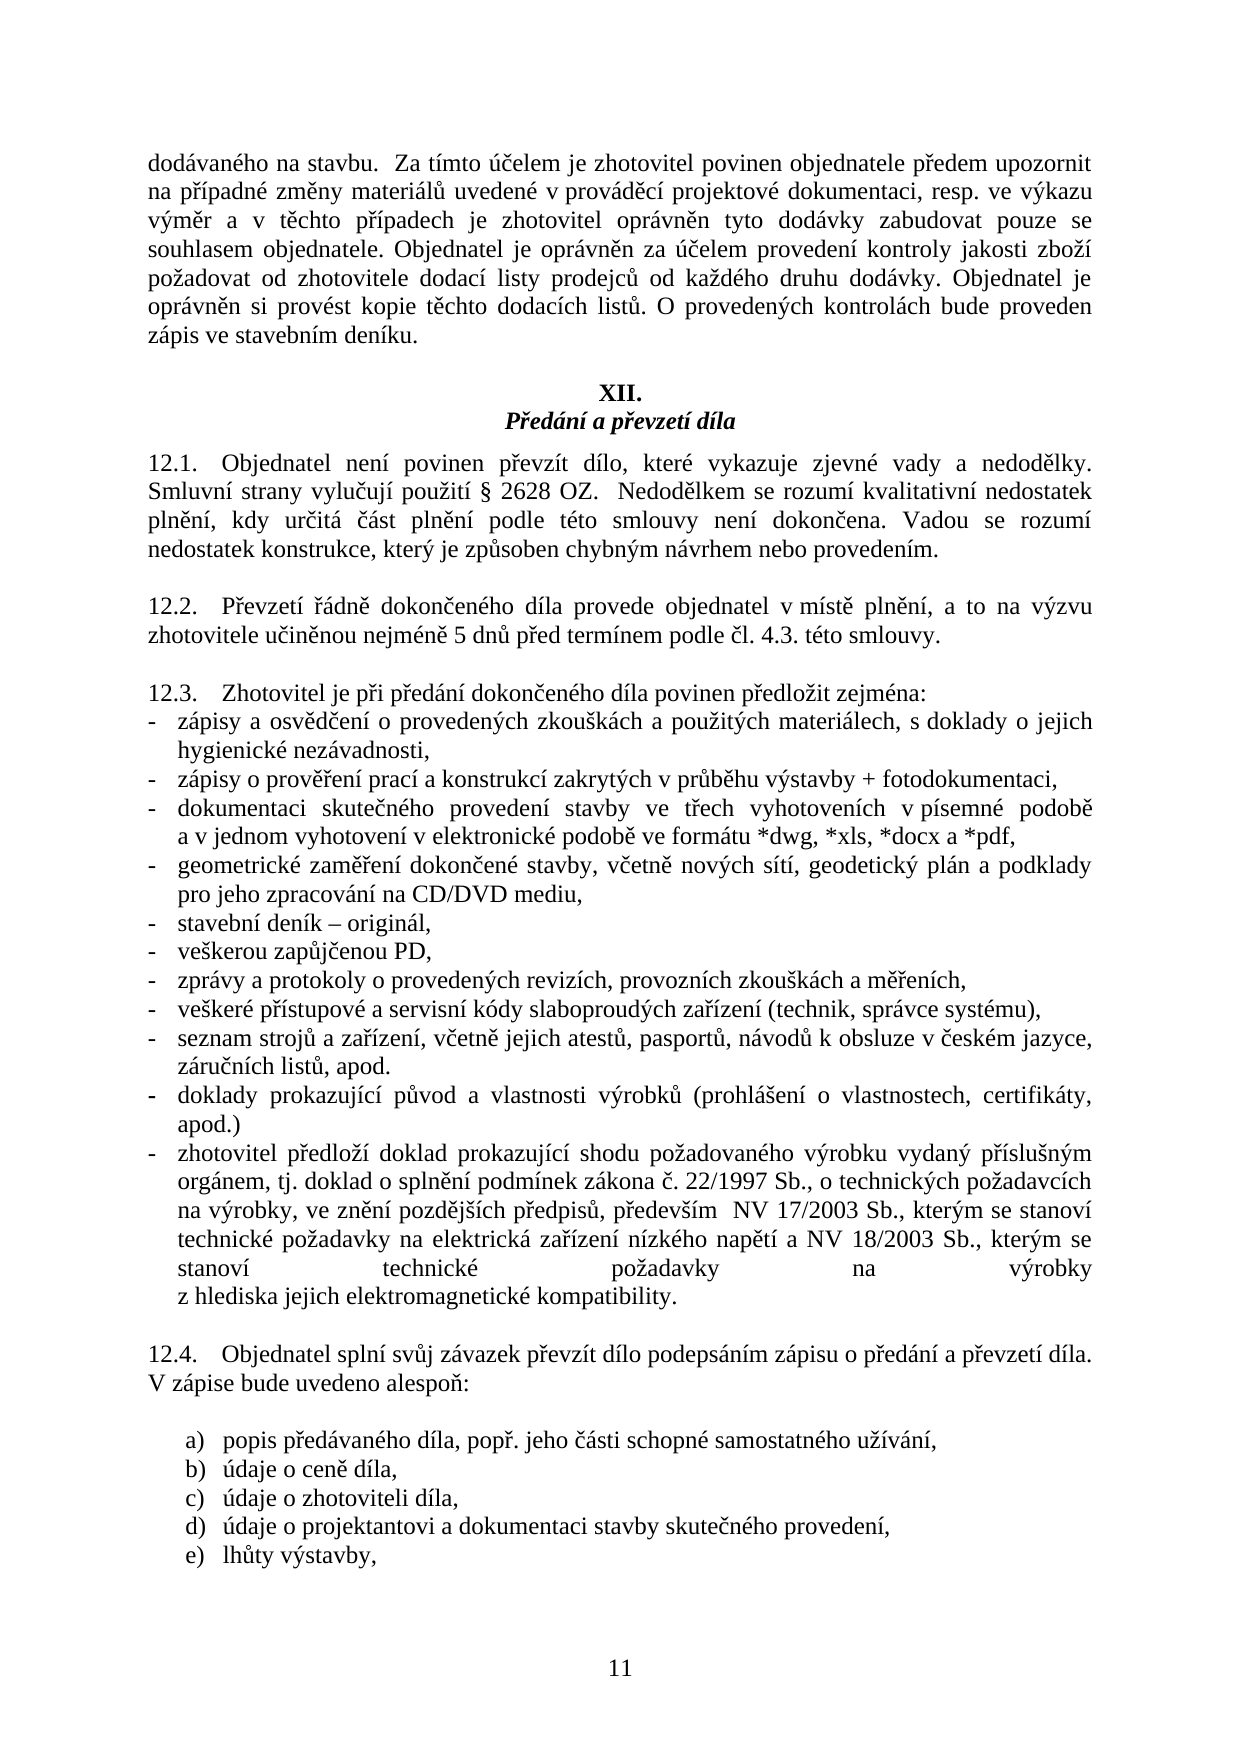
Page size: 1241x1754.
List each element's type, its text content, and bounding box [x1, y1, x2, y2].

list údaje o ceně díla, [185, 1454, 1093, 1483]
list veškeré přístupové a servisní kódy slaboproudých zařízení (technik, správce systému), [148, 994, 1093, 1023]
list Převzetí řádně dokončeného díla provede objednatel v místě plnění, a to na výzvu zhotovitele učiněnou nejméně 5 dnů před termínem podle čl. 4.3. této smlouvy. [148, 591, 1093, 649]
list dokumentaci skutečného provedení stavby ve třech vyhotoveních v písemné podobě a v jednom vyhotovení v elektronické podobě ve formátu *dwg, *xls, *docx a *pdf, [148, 793, 1093, 850]
list zhotovitel předloží doklad prokazující shodu požadovaného výrobku vydaný příslušným orgánem, tj. doklad o splnění podmínek zákona č. 22/1997 Sb., o technických požadavcích na výrobky, ve znění pozdějších předpisů, především NV 17/2003 Sb., kterým se stanoví technické požadavky na elektrická zařízení nízkého napětí a NV 18/2003 Sb., kterým se stanoví technické požadavky na výrobky z hlediska jejich elektromagnetické kompatibility. [148, 1138, 1093, 1310]
list údaje o zhotoviteli díla, [185, 1483, 1093, 1511]
text Předání a převzetí díla [148, 406, 1093, 435]
list zápisy a osvědčení o provedených zkouškách a použitých materiálech, s doklady o jejich hygienické nezávadnosti, [148, 706, 1093, 764]
list popis předávaného díla, popř. jeho části schopné samostatného užívání, [185, 1425, 1093, 1454]
list lhůty výstavby, [185, 1540, 1093, 1569]
list veškerou zapůjčenou PD, [148, 936, 1093, 965]
list geometrické zaměření dokončené stavby, včetně nových sítí, geodetický plán a podklady pro jeho zpracování na CD/DVD mediu, [148, 850, 1093, 908]
list Objednatel není povinen převzít dílo, které vykazuje zjevné vady a nedodělky. Smluvní strany vylučují použití § 2628 OZ. Nedodělkem se rozumí kvalitativní nedostatek plnění, kdy určitá část plnění podle této smlouvy není dokončena. Vadou se rozumí nedostatek konstrukce, který je způsoben chybným návrhem nebo provedením. [148, 448, 1093, 563]
list stavební deník – originál, [148, 908, 1093, 936]
list údaje o projektantovi a dokumentaci stavby skutečného provedení, [185, 1511, 1093, 1540]
list zápisy o prověření prací a konstrukcí zakrytých v průběhu výstavby + fotodokumentaci, [148, 764, 1093, 793]
list Zhotovitel je při předání dokončeného díla povinen předložit zejména: [148, 678, 1093, 706]
list zprávy a protokoly o provedených revizích, provozních zkouškách a měřeních, [148, 965, 1093, 994]
list seznam strojů a zařízení, včetně jejich atestů, pasportů, návodů k obsluze v českém jazyce, záručních listů, apod. [148, 1023, 1093, 1080]
list doklady prokazující původ a vlastnosti výrobků (prohlášení o vlastnostech, certifikáty, apod.) [148, 1080, 1093, 1138]
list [148, 148, 1093, 349]
list Objednatel splní svůj závazek převzít dílo podepsáním zápisu o předání a převzetí díla. V zápise bude uvedeno alespoň: [148, 1339, 1093, 1396]
text XII. [148, 378, 1093, 406]
